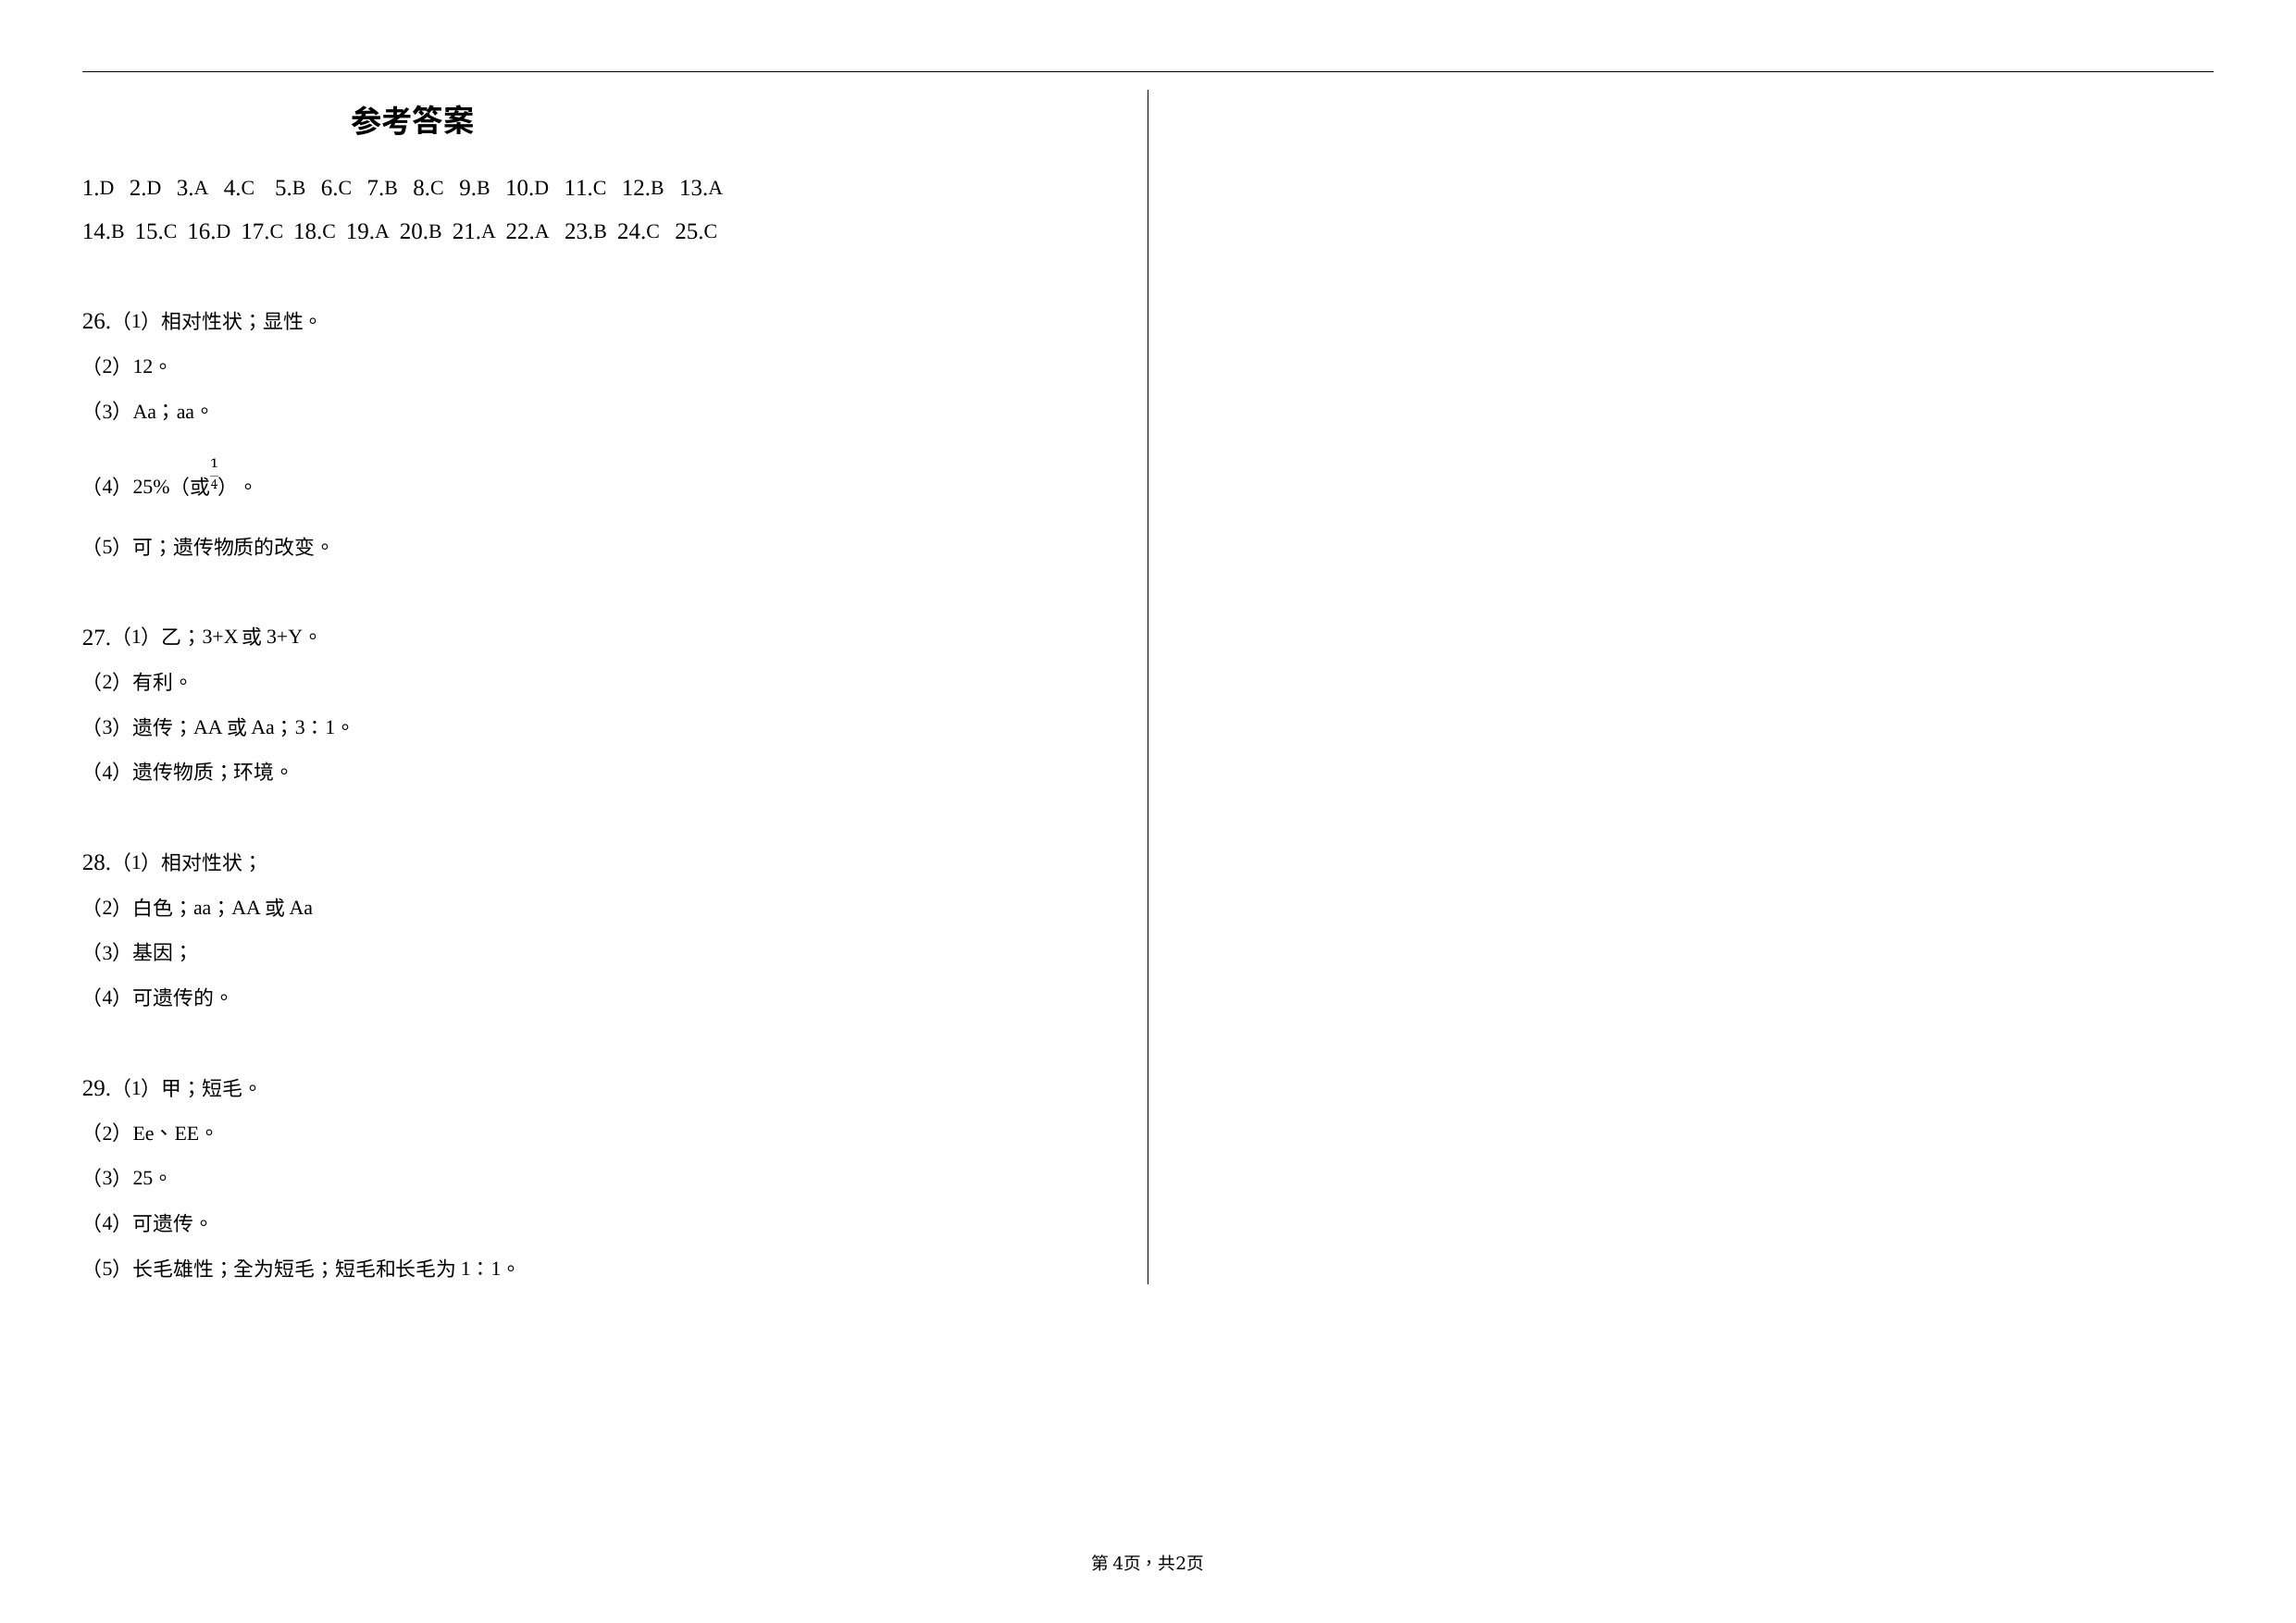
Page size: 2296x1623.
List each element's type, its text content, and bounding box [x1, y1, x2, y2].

picture [210, 455, 218, 493]
list 1.D 2.D 3.A 4.C 5.B 6.C 7.B 8.C 9.B 10.D 11.C 12.B 13.A [81, 172, 1127, 203]
list 14.B 15.C 16.D 17.C 18.C 19.A 20.B 21.A 22.A 23.B 24.C 25.C [81, 216, 1127, 291]
list 27.（1）乙；3+X或3+Y。 （2）有利。 （3）遗传；AA或Aa；3：1。 （4）遗传物质；环境。 [81, 622, 1127, 832]
list 26.（1）相对性状；显性。 （2）12。 （3）Aa；aa。 （4）25%（或）。 （5）可；遗传物质的改变。 [81, 306, 1127, 607]
list 29.（1）甲；短毛。 （2）Ee、EE。 （3）25。 （4）可遗传。 （5）长毛雄性；全为短毛；短毛和长毛为1：1。 [81, 1072, 1127, 1283]
list 28.（1）相对性状； （2）白色；aa；AA或Aa （3）基因； （4）可遗传的。 [81, 848, 1127, 1058]
